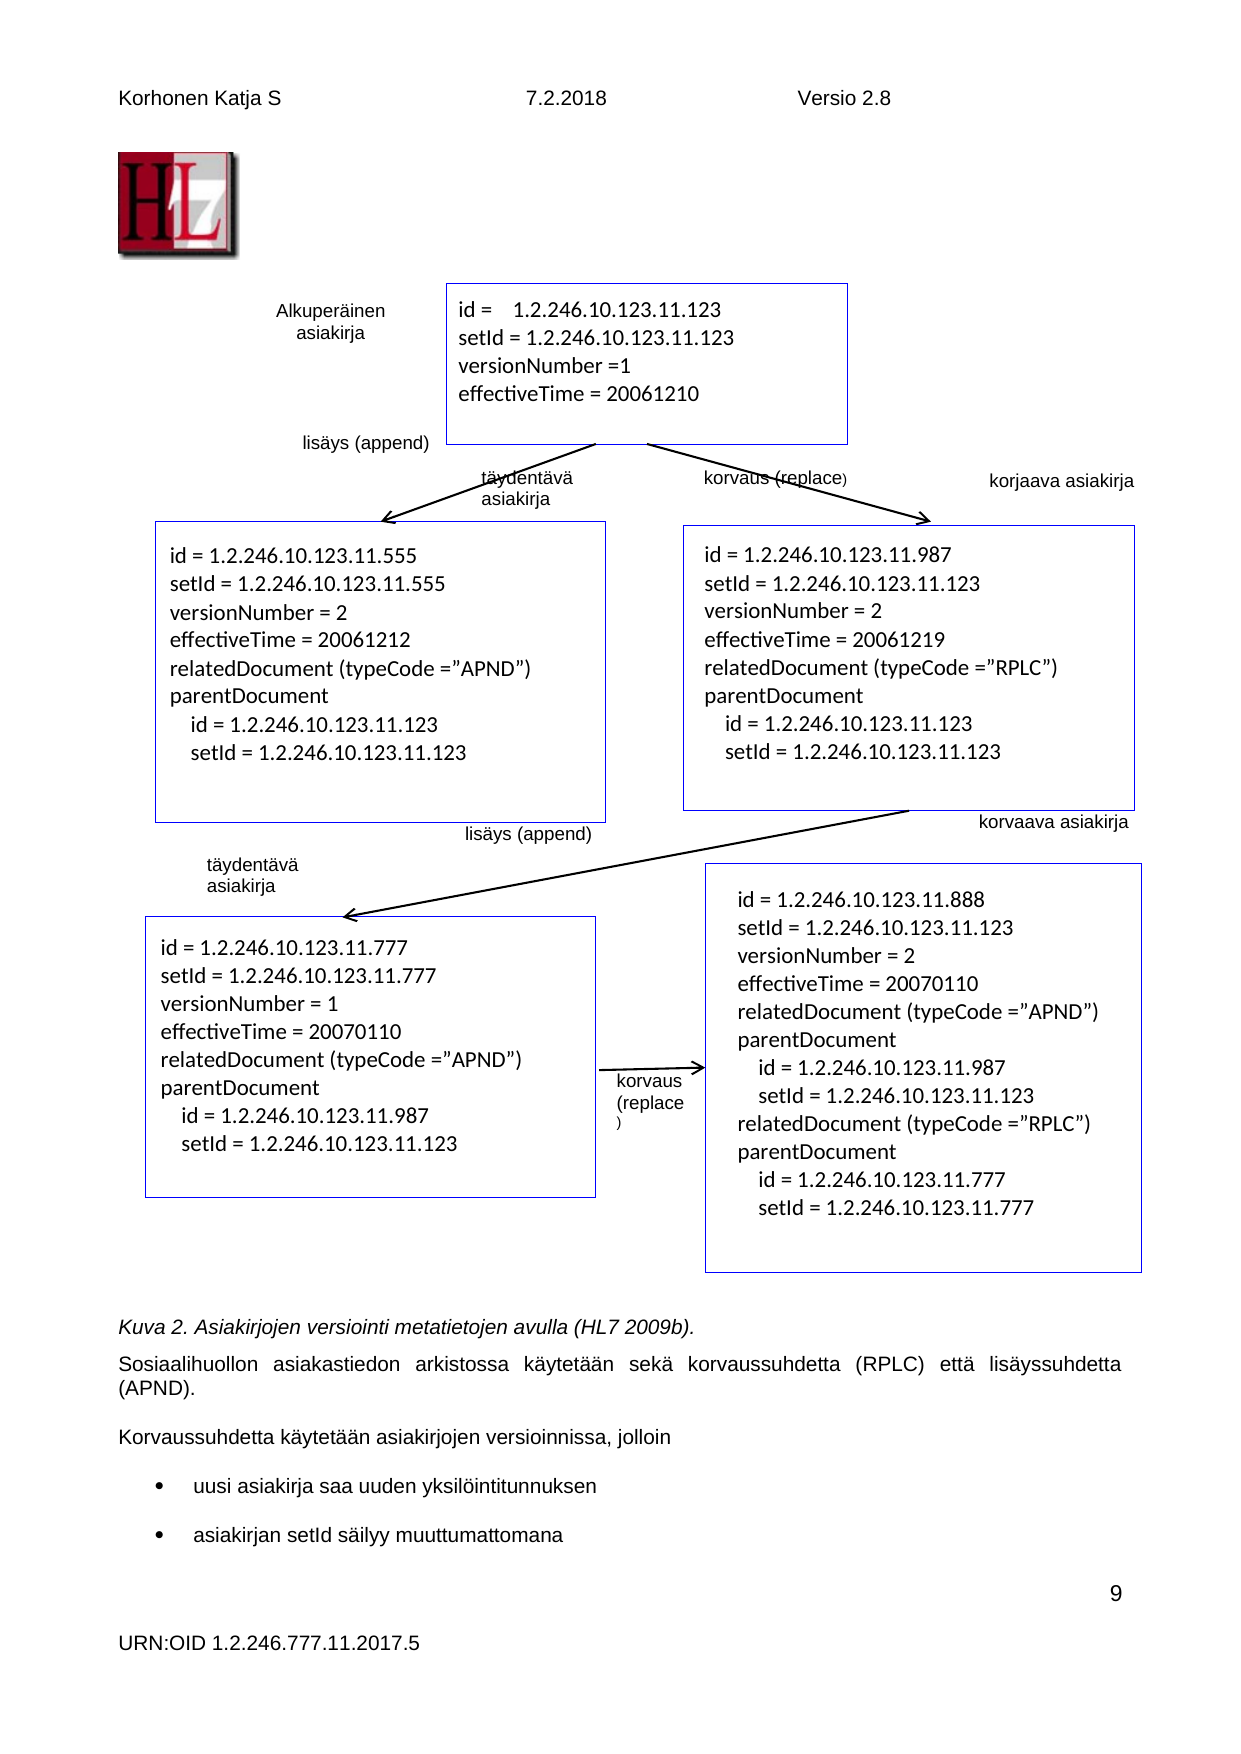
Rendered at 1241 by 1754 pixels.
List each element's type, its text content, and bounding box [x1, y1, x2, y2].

picture [118, 152, 241, 260]
text Sosiaalihuollon asiakastiedon arkistossa käytetään sekä korvaussuhdetta (RPLC) että lisäyssuhdetta (APND). [118, 1352, 1122, 1399]
text Kuva 2. Asiakirjojen versiointi metatietojen avulla (HL7 2009b). [118, 1315, 1122, 1339]
list uusi asiakirja saa uuden yksilöintitunnuksen [156, 1473, 1122, 1497]
list asiakirjan setId säilyy muuttumattomana [156, 1522, 1122, 1547]
text Korvaussuhdetta käytetään asiakirjojen versioinnissa, jolloin [118, 1424, 1122, 1448]
